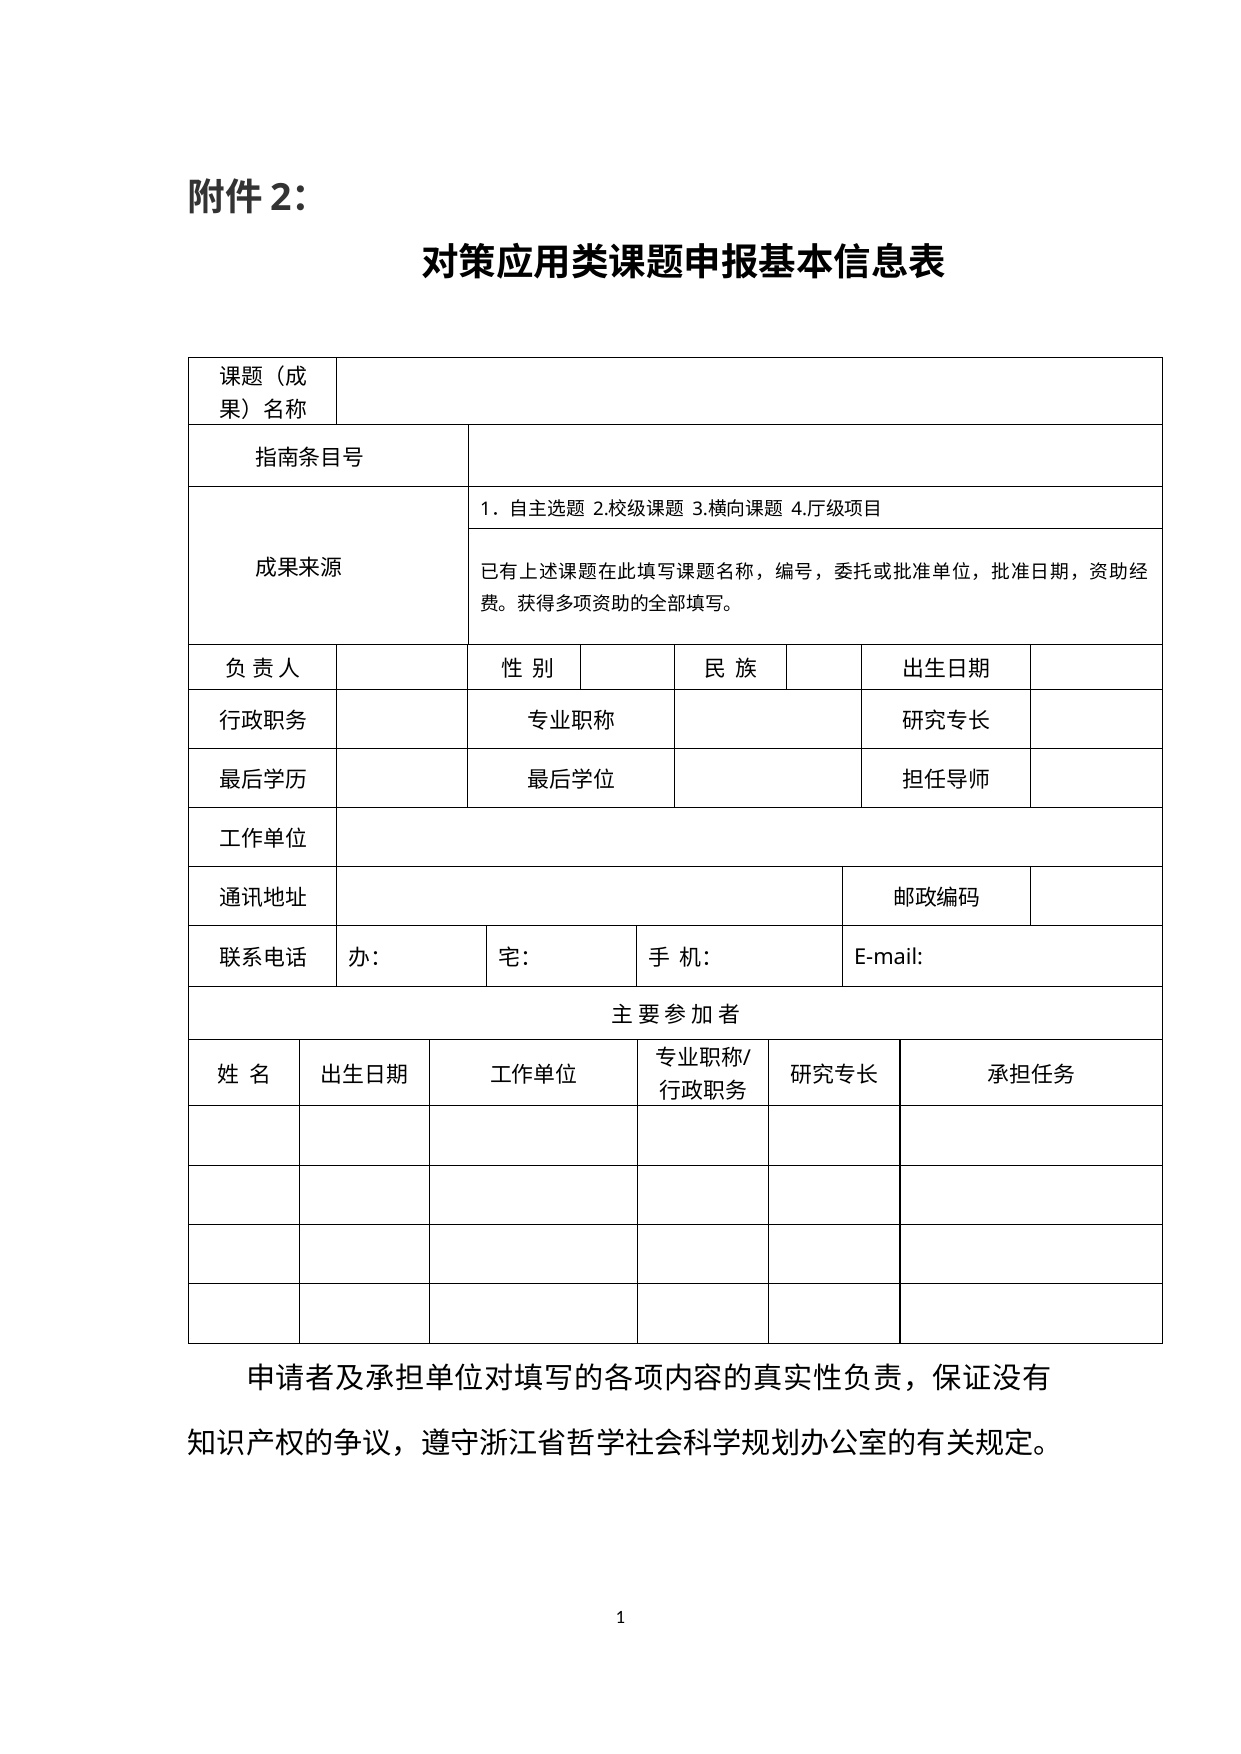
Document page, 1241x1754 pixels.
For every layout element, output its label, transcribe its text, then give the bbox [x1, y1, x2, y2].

table_cell [430, 1284, 637, 1343]
text 对策应用类课题申报基本信息表 [187, 227, 1053, 292]
table_cell [901, 1225, 1162, 1283]
table_cell 出生日期 [862, 645, 1030, 688]
table_cell 工作单位 [189, 808, 336, 866]
table_cell 手 机： [637, 926, 842, 986]
table_cell [769, 1106, 899, 1164]
table_cell [638, 1106, 768, 1164]
table_cell [1031, 749, 1162, 807]
table_cell [787, 645, 861, 688]
table_cell [638, 1225, 768, 1283]
table_cell [337, 645, 467, 688]
table_cell [1031, 690, 1162, 748]
table_cell 最后学位 [468, 749, 674, 807]
text 申请者及承担单位对填写的各项内容的真实性负责，保证没有知识产权的争议，遵守浙江省哲学社会科学规划办公室的有关规定。 [187, 1344, 1053, 1474]
table_cell [300, 1106, 429, 1164]
table_cell [189, 1225, 299, 1283]
table_cell [189, 1166, 299, 1224]
table_cell 最后学历 [189, 749, 336, 807]
table_cell [1031, 645, 1162, 688]
table_cell [300, 1225, 429, 1283]
table_cell [901, 1284, 1162, 1343]
table_cell [901, 1106, 1162, 1164]
table_cell 性 别 [468, 645, 580, 688]
table_cell [337, 749, 467, 807]
table_cell 主 要 参 加 者 [189, 987, 1162, 1039]
table_cell [189, 1284, 299, 1343]
table_cell 民 族 [675, 645, 786, 688]
table_cell 专业职称/行政职务 [638, 1040, 768, 1105]
table_cell [430, 1225, 637, 1283]
table_cell 已有上述课题在此填写课题名称，编号，委托或批准单位，批准日期，资助经费。获得多项资助的全部填写。 [469, 529, 1162, 644]
table_cell [430, 1166, 637, 1224]
table_cell 通讯地址 [189, 867, 336, 925]
table_cell 工作单位 [430, 1040, 637, 1105]
table_cell 研究专长 [862, 690, 1030, 748]
table_cell 姓 名 [189, 1040, 299, 1105]
table_cell 1．自主选题 2.校级课题 3.横向课题 4.厅级项目 [469, 487, 1162, 528]
table_cell [581, 645, 674, 688]
table_cell [769, 1225, 899, 1283]
table_cell [769, 1166, 899, 1224]
table_cell 联系电话 [189, 926, 336, 986]
table_cell [638, 1166, 768, 1224]
table_header 课题（成果）名称 [189, 358, 336, 424]
table_header [337, 358, 1162, 424]
table_cell [189, 1106, 299, 1164]
table_cell 负 责 人 [189, 645, 336, 688]
table_cell 担任导师 [862, 749, 1030, 807]
table_cell 办： [337, 926, 486, 986]
table_cell 出生日期 [300, 1040, 429, 1105]
table_cell 专业职称 [468, 690, 674, 748]
table_cell 指南条目号 [189, 425, 468, 486]
table_cell 宅： [487, 926, 636, 986]
table_cell [430, 1106, 637, 1164]
table_cell 行政职务 [189, 690, 336, 748]
table_cell [675, 690, 861, 748]
table_cell [337, 690, 467, 748]
table_cell [769, 1284, 899, 1343]
table_cell 研究专长 [769, 1040, 899, 1105]
table_cell 邮政编码 [843, 867, 1030, 925]
table_cell 成果来源 [189, 487, 468, 644]
table_cell [337, 808, 1162, 866]
table_cell E-mail: [843, 926, 1162, 986]
table_cell [300, 1284, 429, 1343]
table_cell [638, 1284, 768, 1343]
table_cell [300, 1166, 429, 1224]
table_cell [469, 425, 1162, 486]
table_cell [337, 867, 842, 925]
table_cell [901, 1166, 1162, 1224]
table_cell [1031, 867, 1162, 925]
table_cell 承担任务 [901, 1040, 1162, 1105]
text 附件2： [187, 162, 1053, 227]
table_cell [675, 749, 861, 807]
